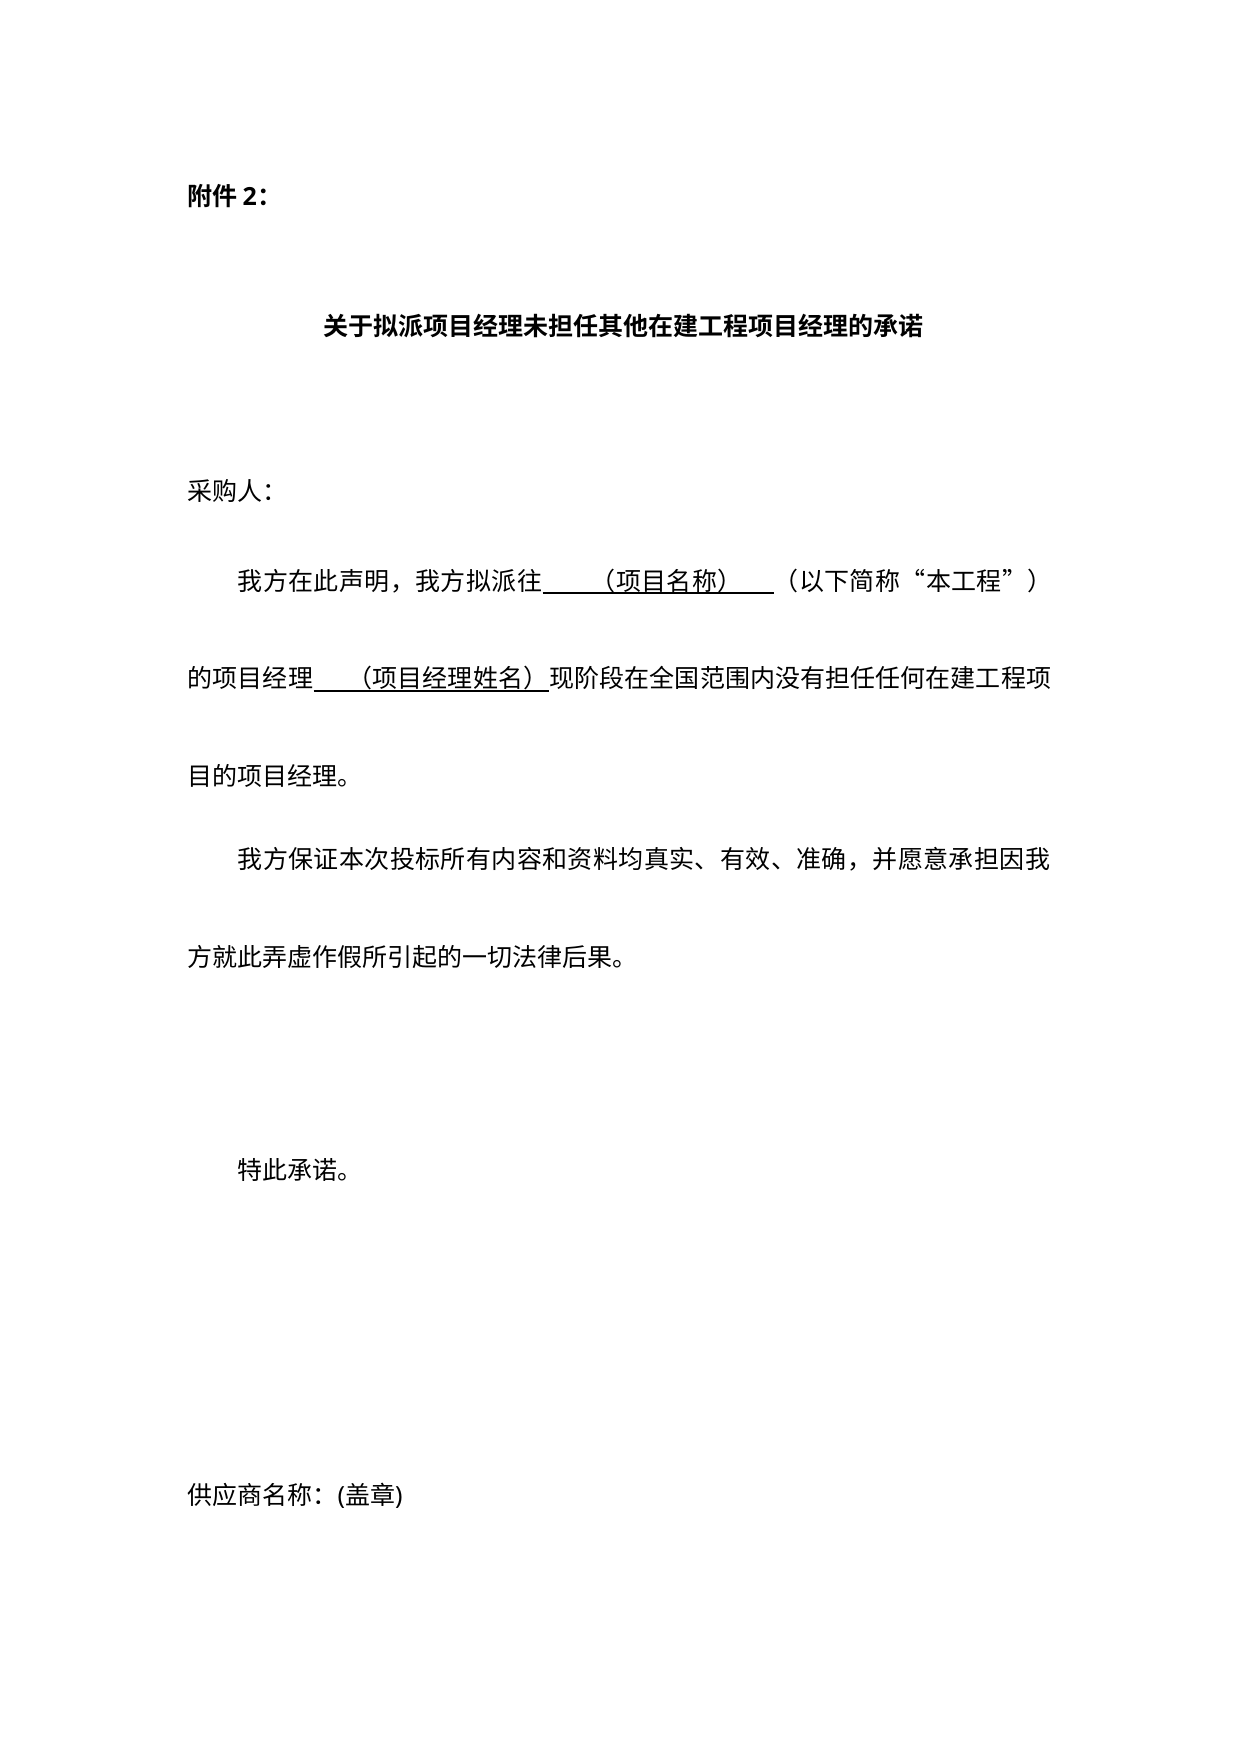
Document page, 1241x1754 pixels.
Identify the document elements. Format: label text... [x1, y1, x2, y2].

text 采购人： [187, 457, 1053, 522]
text 供应商名称：(盖章) [187, 1461, 1053, 1526]
text 附件2： [187, 162, 1005, 227]
text 我方保证本次投标所有内容和资料均真实、有效、准确，并愿意承担因我方就此弄虚作假所引起的一切法律后果。 [187, 825, 1053, 988]
text 关于拟派项目经理未担任其他在建工程项目经理的承诺 [187, 292, 1053, 357]
text 我方在此声明，我方拟派往 （项目名称） （以下简称“本工程”）的项目经理 （项目经理姓名）现阶段在全国范围内没有担任任何在建工程项目的项目经理。 [187, 547, 1053, 807]
text 特此承诺。 [187, 1136, 1053, 1201]
